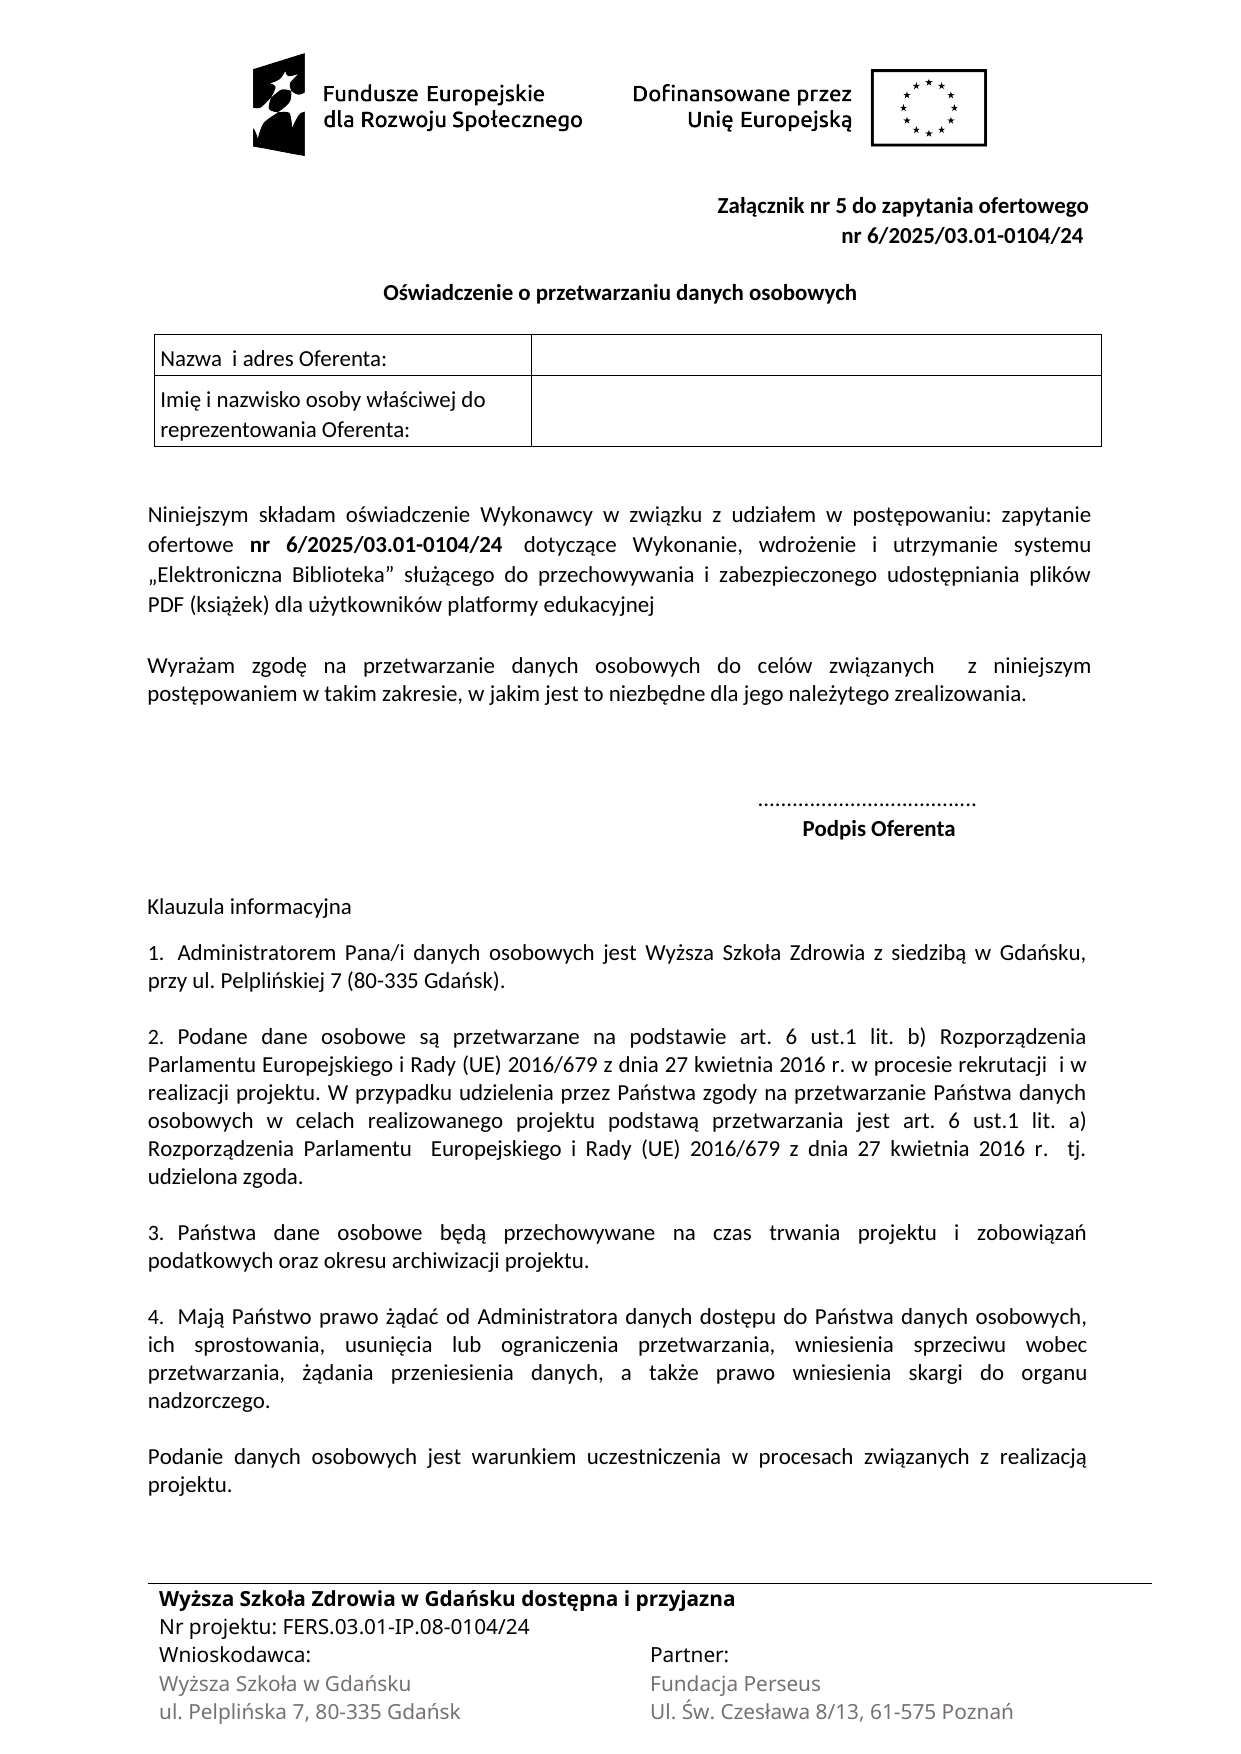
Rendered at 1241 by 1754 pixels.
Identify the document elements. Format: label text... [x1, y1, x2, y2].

list Podane dane osobowe są przetwarzane na podstawie art. 6 ust.1 lit. b) Rozporządzenia Parlamentu Europejskiego i Rady (UE) 2016/679 z dnia 27 kwietnia 2016 r. w procesie rekrutacji i w realizacji projektu. W przypadku udzielenia przez Państwa zgody na przetwarzanie Państwa danych osobowych w celach realizowanego projektu podstawą przetwarzania jest art. 6 ust.1 lit. a) Rozporządzenia Parlamentu Europejskiego i Rady (UE) 2016/679 z dnia 27 kwietnia 2016 r. tj. udzielona zgoda. [148, 1022, 1088, 1190]
subtitle Niniejszym składam oświadczenie Wykonawcy w związku z udziałem w postępowaniu: zapytanie ofertowe nr 6/2025/03.01-0104/24 dotyczące Wykonanie, wdrożenie i utrzymanie systemu „Elektroniczna Biblioteka” służącego do przechowywania i zabezpieczonego udostępniania plików PDF (książek) dla użytkowników platformy edukacyjnej [148, 500, 1093, 618]
table_cell Imię i nazwisko osoby właściwej do reprezentowania Oferenta: [155, 376, 531, 446]
text nr 6/2025/03.01-0104/24 [211, 221, 1089, 249]
table_header Nazwa i adres Oferenta: [155, 335, 531, 375]
list Administratorem Pana/i danych osobowych jest Wyższa Szkoła Zdrowia z siedzibą w Gdańsku, przy ul. Pelplińskiej 7 (80-335 Gdańsk). [148, 938, 1088, 994]
text Wyrażam zgodę na przetwarzanie danych osobowych do celów związanych z niniejszym postępowaniem w takim zakresie, w jakim jest to niezbędne dla jego należytego zrealizowania. [147, 651, 1093, 707]
table_header [532, 335, 1101, 375]
subtitle Podpis Oferenta [694, 814, 1064, 842]
picture [227, 40, 1013, 163]
text Oświadczenie o przetwarzaniu danych osobowych [148, 278, 1093, 306]
text Podanie danych osobowych jest warunkiem uczestniczenia w procesach związanych z realizacją projektu. [148, 1442, 1088, 1498]
table_cell [532, 376, 1101, 446]
list Mają Państwo prawo żądać od Administratora danych dostępu do Państwa danych osobowych, ich sprostowania, usunięcia lub ograniczenia przetwarzania, wniesienia sprzeciwu wobec przetwarzania, żądania przeniesienia danych, a także prawo wniesienia skargi do organu nadzorczego. [148, 1302, 1088, 1414]
text Załącznik nr 5 do zapytania ofertowego [211, 191, 1089, 219]
text ...................................... [148, 784, 977, 812]
list Państwa dane osobowe będą przechowywane na czas trwania projektu i zobowiązań podatkowych oraz okresu archiwizacji projektu. [148, 1218, 1088, 1274]
text Klauzula informacyjna [147, 892, 1093, 920]
